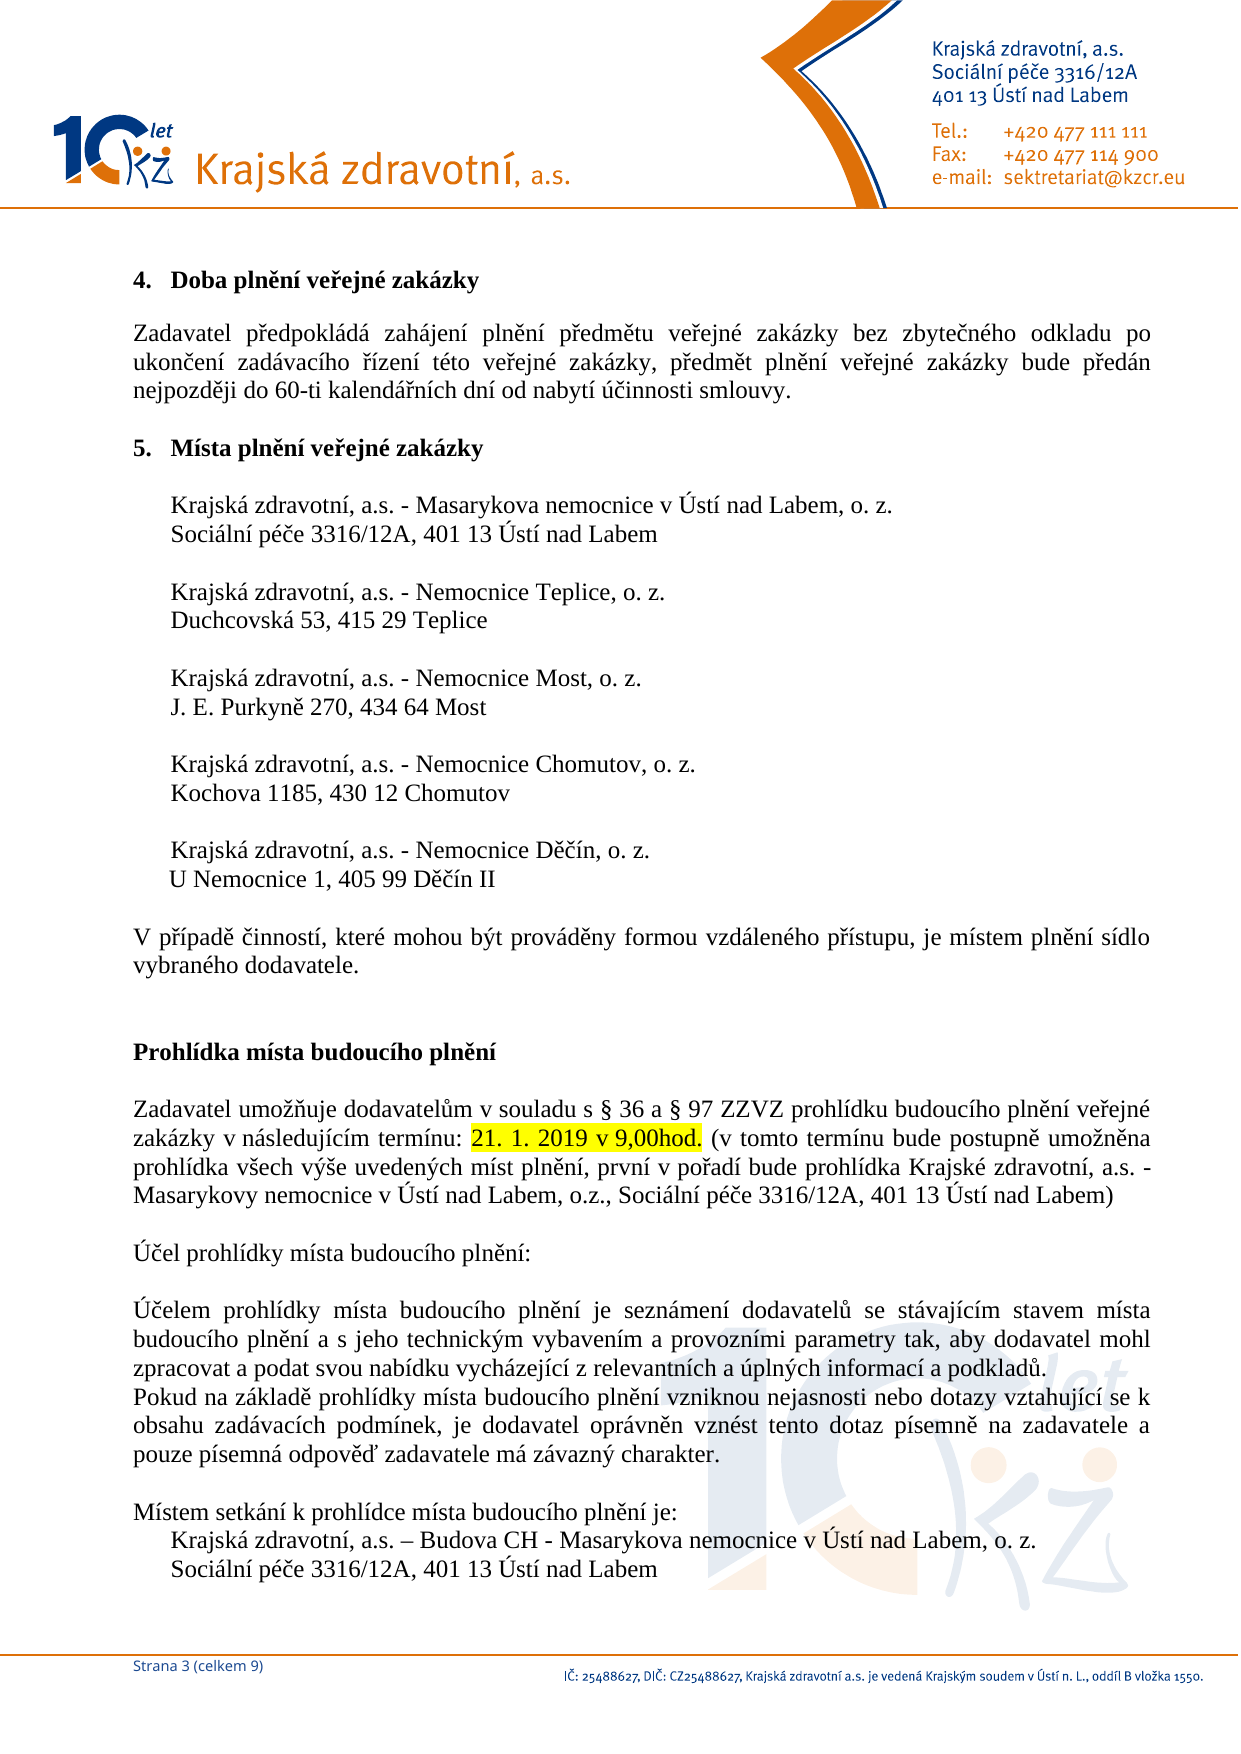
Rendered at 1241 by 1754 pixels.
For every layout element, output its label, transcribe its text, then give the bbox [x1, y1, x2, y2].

list Místem setkání k prohlídce místa budoucího plnění je: [133, 1497, 1152, 1525]
text Zadavatel umožňuje dodavatelům v souladu s § 36 a § 97 ZZVZ prohlídku budoucího plnění veřejné zakázky v následujícím termínu: 21. 1. 2019 v 9,00hod. (v tomto termínu bude postupně umožněna prohlídka všech výše uvedených míst plnění, první v pořadí bude prohlídka Krajské zdravotní, a.s. - Masarykovy nemocnice v Ústí nad Labem, o.z., Sociální péče 3316/12A, 401 13 Ústí nad Labem) [133, 1094, 1152, 1209]
text Prohlídka místa budoucího plnění [133, 1037, 1152, 1065]
text Krajská zdravotní, a.s. - Nemocnice Teplice, o. z. [170, 577, 1152, 605]
text U Nemocnice 1, 405 99 Děčín II [162, 864, 1152, 893]
text Kochova 1185, 430 12 Chomutov [170, 778, 1152, 807]
text Zadavatel předpokládá zahájení plnění předmětu veřejné zakázky bez zbytečného odkladu po ukončení zadávacího řízení této veřejné zakázky, předmět plnění veřejné zakázky bude předán nejpozději do 60-ti kalendářních dní od nabytí účinnosti smlouvy. [133, 318, 1152, 404]
text Krajská zdravotní, a.s. - Nemocnice Chomutov, o. z. [170, 749, 1152, 778]
text Krajská zdravotní, a.s. – Budova CH - Masarykova nemocnice v Ústí nad Labem, o. z. [170, 1525, 1152, 1554]
subtitle Místa plnění veřejné zakázky [133, 433, 1152, 462]
text Sociální péče 3316/12A, 401 13 Ústí nad Labem [170, 1554, 1152, 1583]
list Účel prohlídky místa budoucího plnění: [133, 1238, 1152, 1267]
list Účelem prohlídky místa budoucího plnění je seznámení dodavatelů se stávajícím stavem místa budoucího plnění a s jeho technickým vybavením a provozními parametry tak, aby dodavatel mohl zpracovat a podat svou nabídku vycházející z relevantních a úplných informací a podkladů. [133, 1295, 1152, 1382]
text Duchcovská 53, 415 29 Teplice [170, 605, 1152, 634]
text Krajská zdravotní, a.s. - Nemocnice Most, o. z. [170, 663, 1152, 692]
text Krajská zdravotní, a.s. - Masarykova nemocnice v Ústí nad Labem, o. z. [170, 490, 1152, 519]
subtitle Doba plnění veřejné zakázky [133, 265, 1152, 294]
text Sociální péče 3316/12A, 401 13 Ústí nad Labem [170, 519, 1152, 548]
text Krajská zdravotní, a.s. - Nemocnice Děčín, o. z. [170, 835, 1152, 864]
text V případě činností, které mohou být prováděny formou vzdáleného přístupu, je místem plnění sídlo vybraného dodavatele. [133, 922, 1152, 979]
text J. E. Purkyně 270, 434 64 Most [170, 692, 1152, 720]
list Pokud na základě prohlídky místa budoucího plnění vzniknou nejasnosti nebo dotazy vztahující se k obsahu zadávacích podmínek, je dodavatel oprávněn vznést tento dotaz písemně na zadavatele a pouze písemná odpověď zadavatele má závazný charakter. [133, 1382, 1152, 1468]
